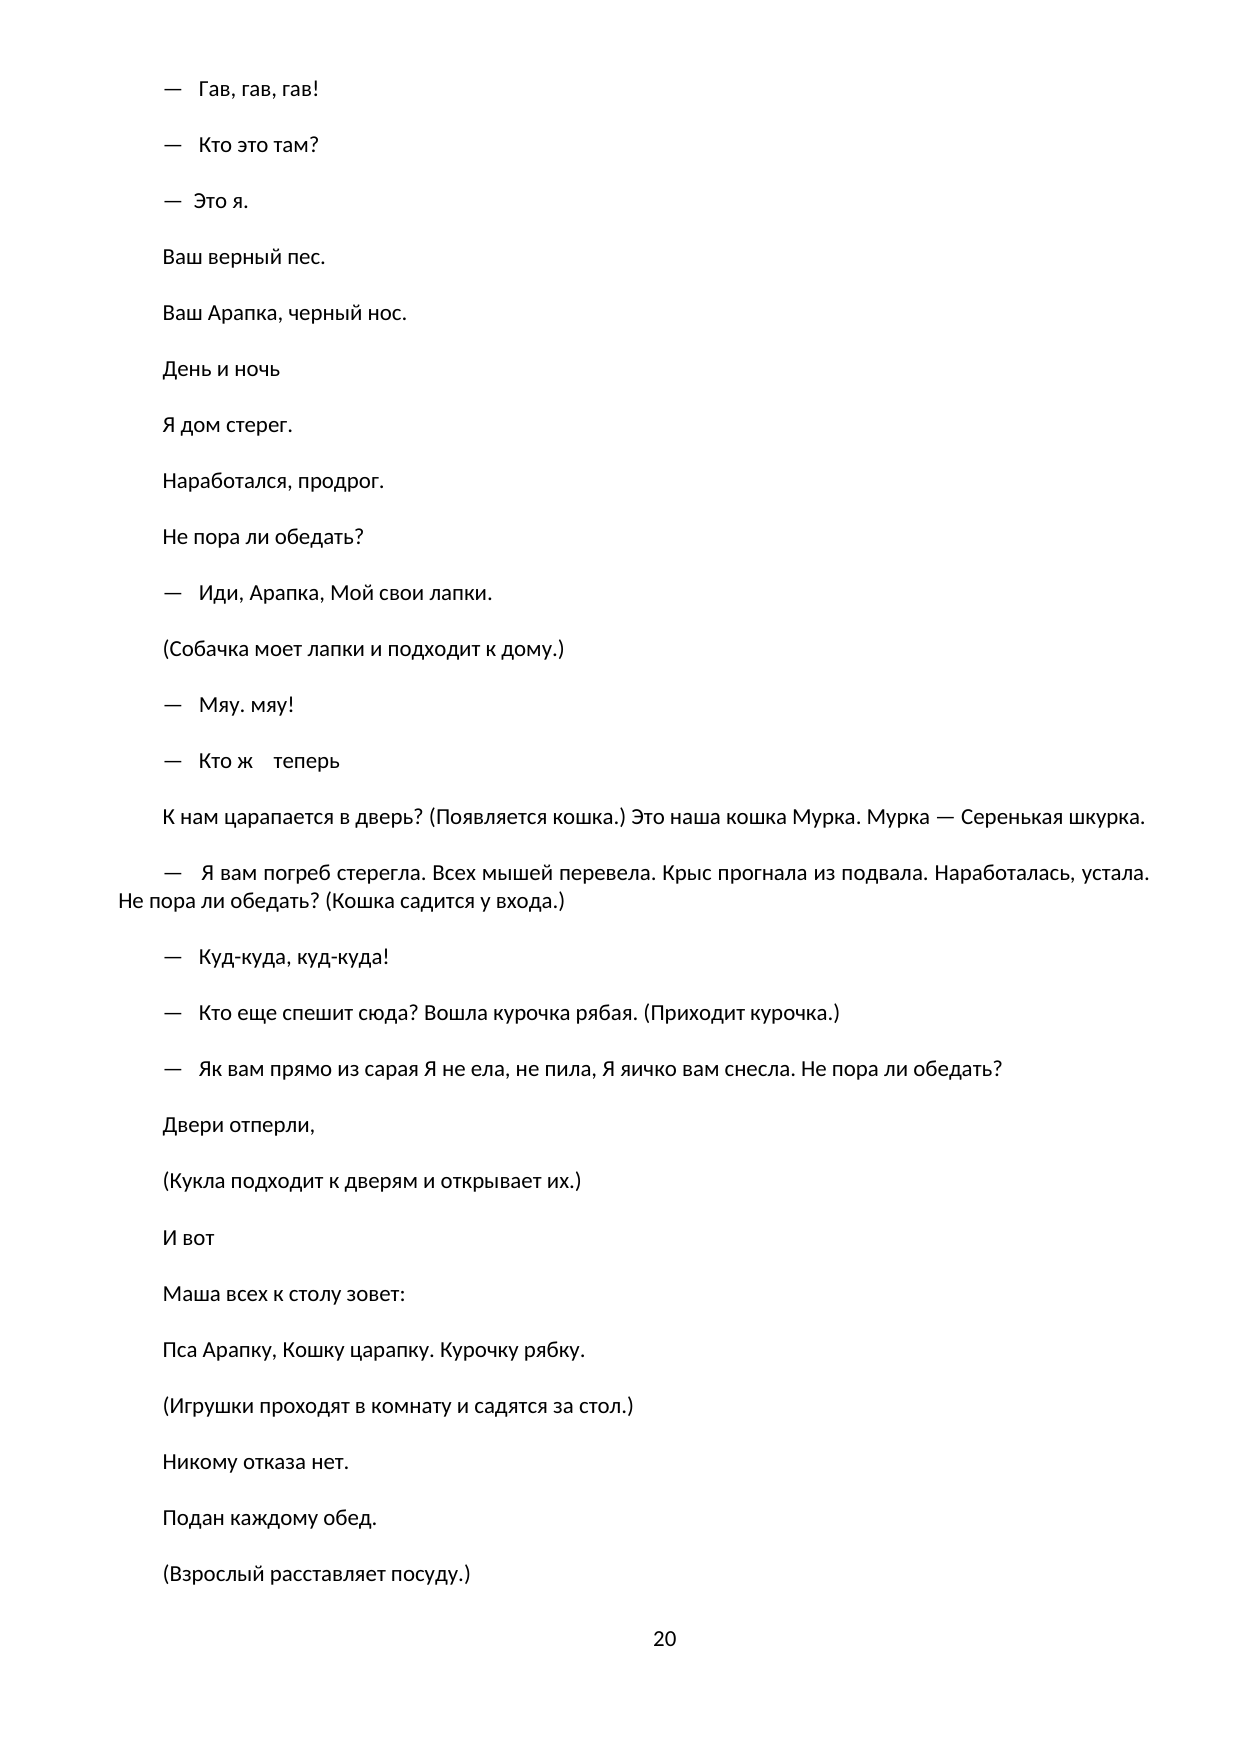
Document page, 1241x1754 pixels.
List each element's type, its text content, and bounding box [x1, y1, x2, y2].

text — Кто это там? [118, 130, 1152, 158]
text (Игрушки проходят в комнату и садятся за стол.) [118, 1391, 1152, 1419]
text — Куд-куда, куд-куда! [118, 942, 1152, 971]
text (Кукла подходит к дверям и открывает их.) [118, 1167, 1152, 1195]
text Не пора ли обедать? [118, 522, 1152, 550]
text И вот [118, 1223, 1152, 1251]
text Маша всех к столу зовет: [118, 1279, 1152, 1307]
text — Кто еще спешит сюда? Вошла курочка рябая. (Приходит курочка.) [118, 998, 1152, 1027]
text — Кто ж теперь [118, 746, 1152, 774]
text Ваш Арапка, черный нос. [118, 298, 1152, 326]
text Наработался, продрог. [118, 466, 1152, 494]
text — Як вам прямо из сарая Я не ела, не пила, Я яичко вам снесла. Не пора ли обедать? [118, 1054, 1152, 1083]
text Никому отказа нет. [118, 1447, 1152, 1475]
text День и ночь [118, 354, 1152, 382]
text (Взрослый расставляет посуду.) [118, 1559, 1152, 1587]
text — Это я. [118, 186, 1152, 214]
text — Мяу. мяу! [118, 690, 1152, 718]
text Пса Арапку, Кошку царапку. Курочку рябку. [118, 1335, 1152, 1363]
text Я дом стерег. [118, 410, 1152, 438]
text — Я вам погреб стерегла. Всех мышей перевела. Крыс прогнала из подвала. Наработалась, устала. Не пора ли обедать? (Кошка садится у входа.) [118, 858, 1152, 914]
text — Гав, гав, гав! [118, 74, 1152, 102]
text — Иди, Арапка, Мой свои лапки. [118, 578, 1152, 606]
text (Собачка моет лапки и подходит к дому.) [118, 634, 1152, 662]
text К нам царапается в дверь? (Появляется кошка.) Это наша кошка Мурка. Мурка — Серенькая шкурка. [118, 802, 1152, 830]
text Подан каждому обед. [118, 1503, 1152, 1531]
text Двери отперли, [118, 1111, 1152, 1139]
text Ваш верный пес. [118, 242, 1152, 270]
